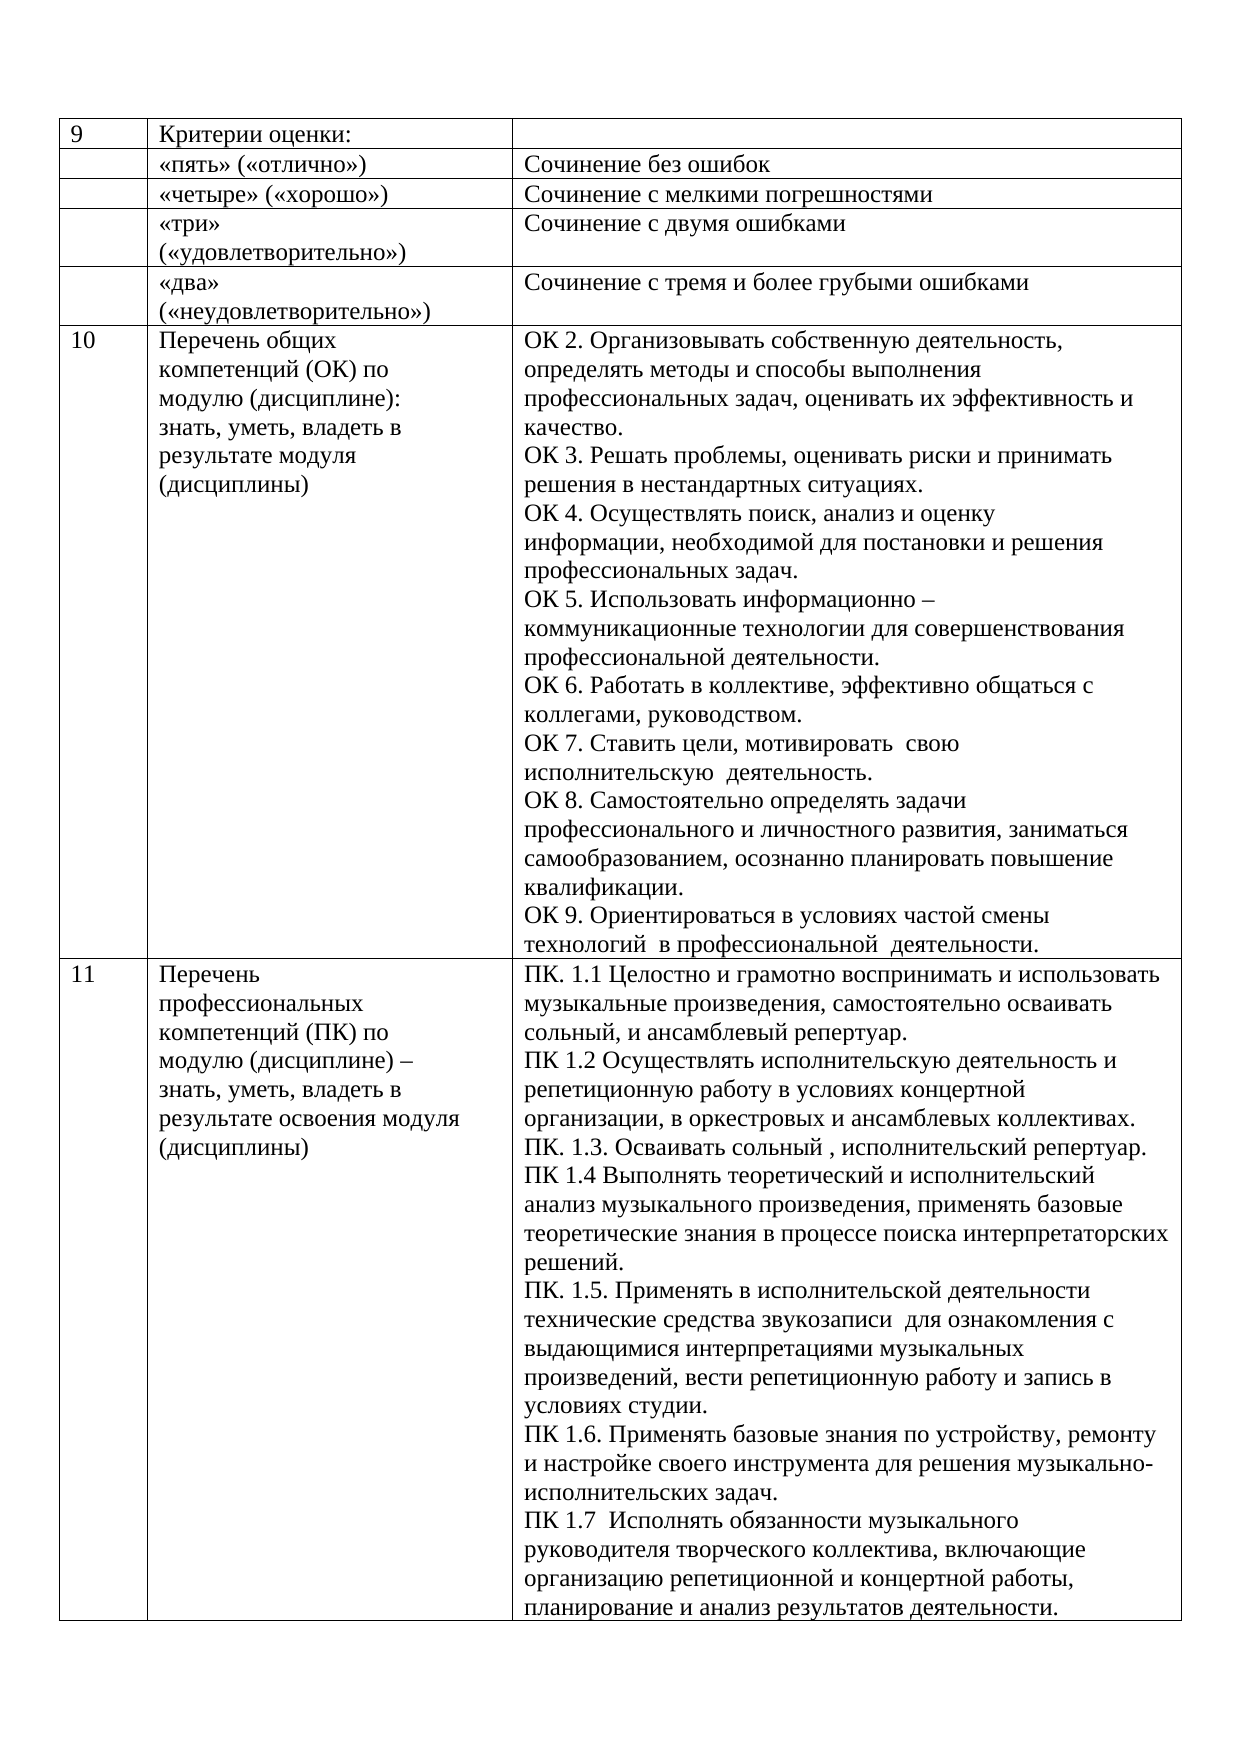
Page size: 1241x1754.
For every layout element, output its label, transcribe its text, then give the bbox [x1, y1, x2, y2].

table_cell 9 [60, 119, 147, 148]
table_cell [60, 209, 147, 266]
table_cell [60, 179, 147, 207]
table_cell Сочинение с двумя ошибками [513, 209, 1181, 266]
table_cell Сочинение с тремя и более грубыми ошибками [513, 267, 1181, 324]
table_cell ОК 2. Организовывать собственную деятельность, определять методы и способы выполнения профессиональных задач, оценивать их эффективность и качество. ОК 3. Решать проблемы, оценивать риски и принимать решения в нестандартных ситуациях. ОК 4. Осуществлять поиск, анализ и оценку информации, необходимой для постановки и решения профессиональных задач. ОК 5. Использовать информационно – коммуникационные технологии для совершенствования профессиональной деятельности. ОК 6. Работать в коллективе, эффективно общаться с коллегами, руководством. ОК 7. Ставить цели, мотивировать свою исполнительскую деятельность. ОК 8. Самостоятельно определять задачи профессионального и личностного развития, заниматься самообразованием, осознанно планировать повышение квалификации. ОК 9. Ориентироваться в условиях частой смены технологий в профессиональной деятельности. [513, 326, 1181, 958]
table_cell Сочинение без ошибок [513, 149, 1181, 178]
table_cell Перечень общих компетенций (ОК) по модулю (дисциплине): знать, уметь, владеть в результате модуля (дисциплины) [148, 326, 512, 958]
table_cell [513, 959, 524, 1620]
table_cell [60, 267, 147, 324]
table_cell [148, 959, 512, 1620]
table_cell 10 [60, 326, 147, 958]
table_cell Критерии оценки: [148, 119, 512, 148]
table_cell 11 [60, 959, 147, 1620]
table_cell «четыре» («хорошо») [148, 179, 512, 207]
table_cell Сочинение с мелкими погрешностями [513, 179, 1181, 207]
table_cell «два» («неудовлетворительно») [148, 267, 512, 324]
table_cell «три» («удовлетворительно») [148, 209, 512, 266]
table_cell «пять» («отлично») [148, 149, 512, 178]
table_cell [513, 119, 1181, 148]
table_cell [60, 149, 147, 178]
